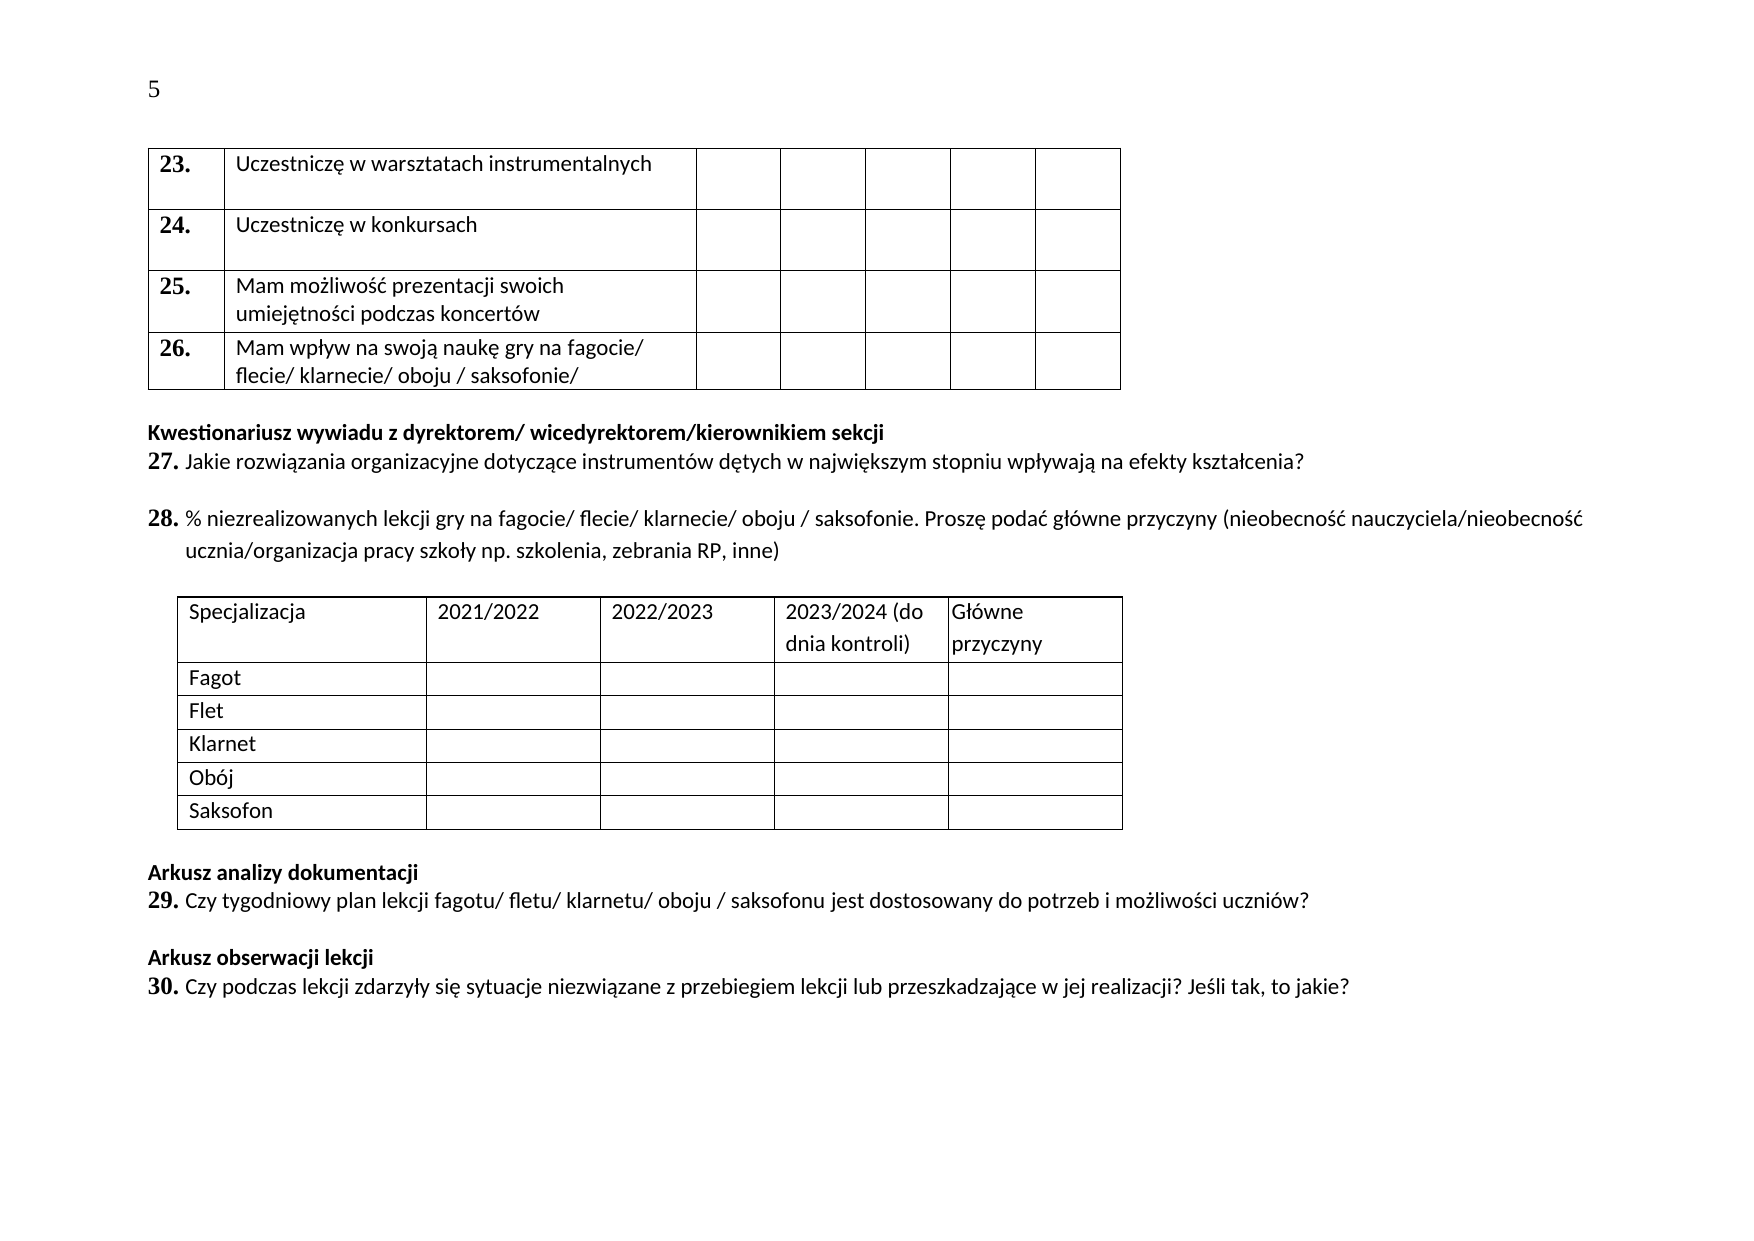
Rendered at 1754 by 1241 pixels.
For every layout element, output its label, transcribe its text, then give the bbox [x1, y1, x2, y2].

table_cell [949, 763, 1122, 795]
table_cell [427, 730, 600, 762]
table_cell Saksofon [178, 796, 426, 828]
table_cell [1036, 210, 1120, 270]
text Kwestionariusz wywiadu z dyrektorem/ wicedyrektorem/kierownikiem sekcji [148, 418, 1606, 446]
table_cell [1036, 333, 1120, 389]
table_cell [149, 210, 224, 270]
list Czy tygodniowy plan lekcji fagotu/ fletu/ klarnetu/ oboju / saksofonu jest dostosowany do potrzeb i możliwości uczniów? [148, 886, 1606, 915]
table_cell Uczestniczę w warsztatach instrumentalnych [225, 149, 696, 209]
table_cell [866, 210, 950, 270]
table_cell [951, 271, 1035, 332]
table_cell [427, 696, 600, 728]
table_cell [951, 149, 1035, 209]
table_cell [951, 333, 1035, 389]
table_cell Mam możliwość prezentacji swoich umiejętności podczas koncertów [225, 271, 696, 332]
list Czy podczas lekcji zdarzyły się sytuacje niezwiązane z przebiegiem lekcji lub przeszkadzające w jej realizacji? Jeśli tak, to jakie? [148, 971, 1606, 1000]
table_cell [775, 763, 948, 795]
table_header Główne przyczyny [949, 598, 1122, 662]
table_cell [149, 149, 224, 209]
table_cell [1036, 271, 1120, 332]
list Jakie rozwiązania organizacyjne dotyczące instrumentów dętych w największym stopniu wpływają na efekty kształcenia? [148, 446, 1606, 475]
table_cell [427, 763, 600, 795]
table_header 2023/2024 (do dnia kontroli) [775, 598, 948, 662]
table_cell [866, 149, 950, 209]
table_cell [149, 271, 224, 332]
table_cell [781, 271, 865, 332]
table_cell [427, 796, 600, 828]
table_cell Mam wpływ na swoją naukę gry na fagocie/ flecie/ klarnecie/ oboju / saksofonie/ [225, 333, 696, 389]
list % niezrealizowanych lekcji gry na fagocie/ flecie/ klarnecie/ oboju / saksofonie. Proszę podać główne przyczyny (nieobecność nauczyciela/nieobecność ucznia/organizacja pracy szkoły np. szkolenia, zebrania RP, inne) [148, 503, 1606, 564]
table_cell Klarnet [178, 730, 426, 762]
table_cell [601, 796, 774, 828]
table_header 2021/2022 [427, 598, 600, 662]
table_cell [1036, 149, 1120, 209]
table_cell Uczestniczę w konkursach [225, 210, 696, 270]
table_cell [949, 796, 1122, 828]
table_header 2022/2023 [601, 598, 774, 662]
table_cell [427, 663, 600, 695]
table_cell [601, 696, 774, 728]
table_cell [697, 333, 780, 389]
table_cell Obój [178, 763, 426, 795]
table_cell [781, 149, 865, 209]
table_header Specjalizacja [178, 598, 426, 662]
text Arkusz obserwacji lekcji [148, 943, 1606, 971]
table_cell [697, 271, 780, 332]
table_cell [601, 730, 774, 762]
table_cell [775, 696, 948, 728]
table_cell [601, 663, 774, 695]
table_cell [697, 149, 780, 209]
table_cell [775, 796, 948, 828]
table_cell [949, 663, 1122, 695]
table_cell [149, 333, 224, 389]
table_cell [949, 730, 1122, 762]
text Arkusz analizy dokumentacji [148, 858, 1606, 886]
table_cell [775, 730, 948, 762]
table_cell [951, 210, 1035, 270]
table_cell [775, 663, 948, 695]
table_cell Fagot [178, 663, 426, 695]
table_cell [601, 763, 774, 795]
table_cell [866, 271, 950, 332]
table_cell Flet [178, 696, 426, 728]
table_cell [781, 333, 865, 389]
table_cell [697, 210, 780, 270]
table_cell [781, 210, 865, 270]
table_cell [949, 696, 1122, 728]
table_cell [866, 333, 950, 389]
